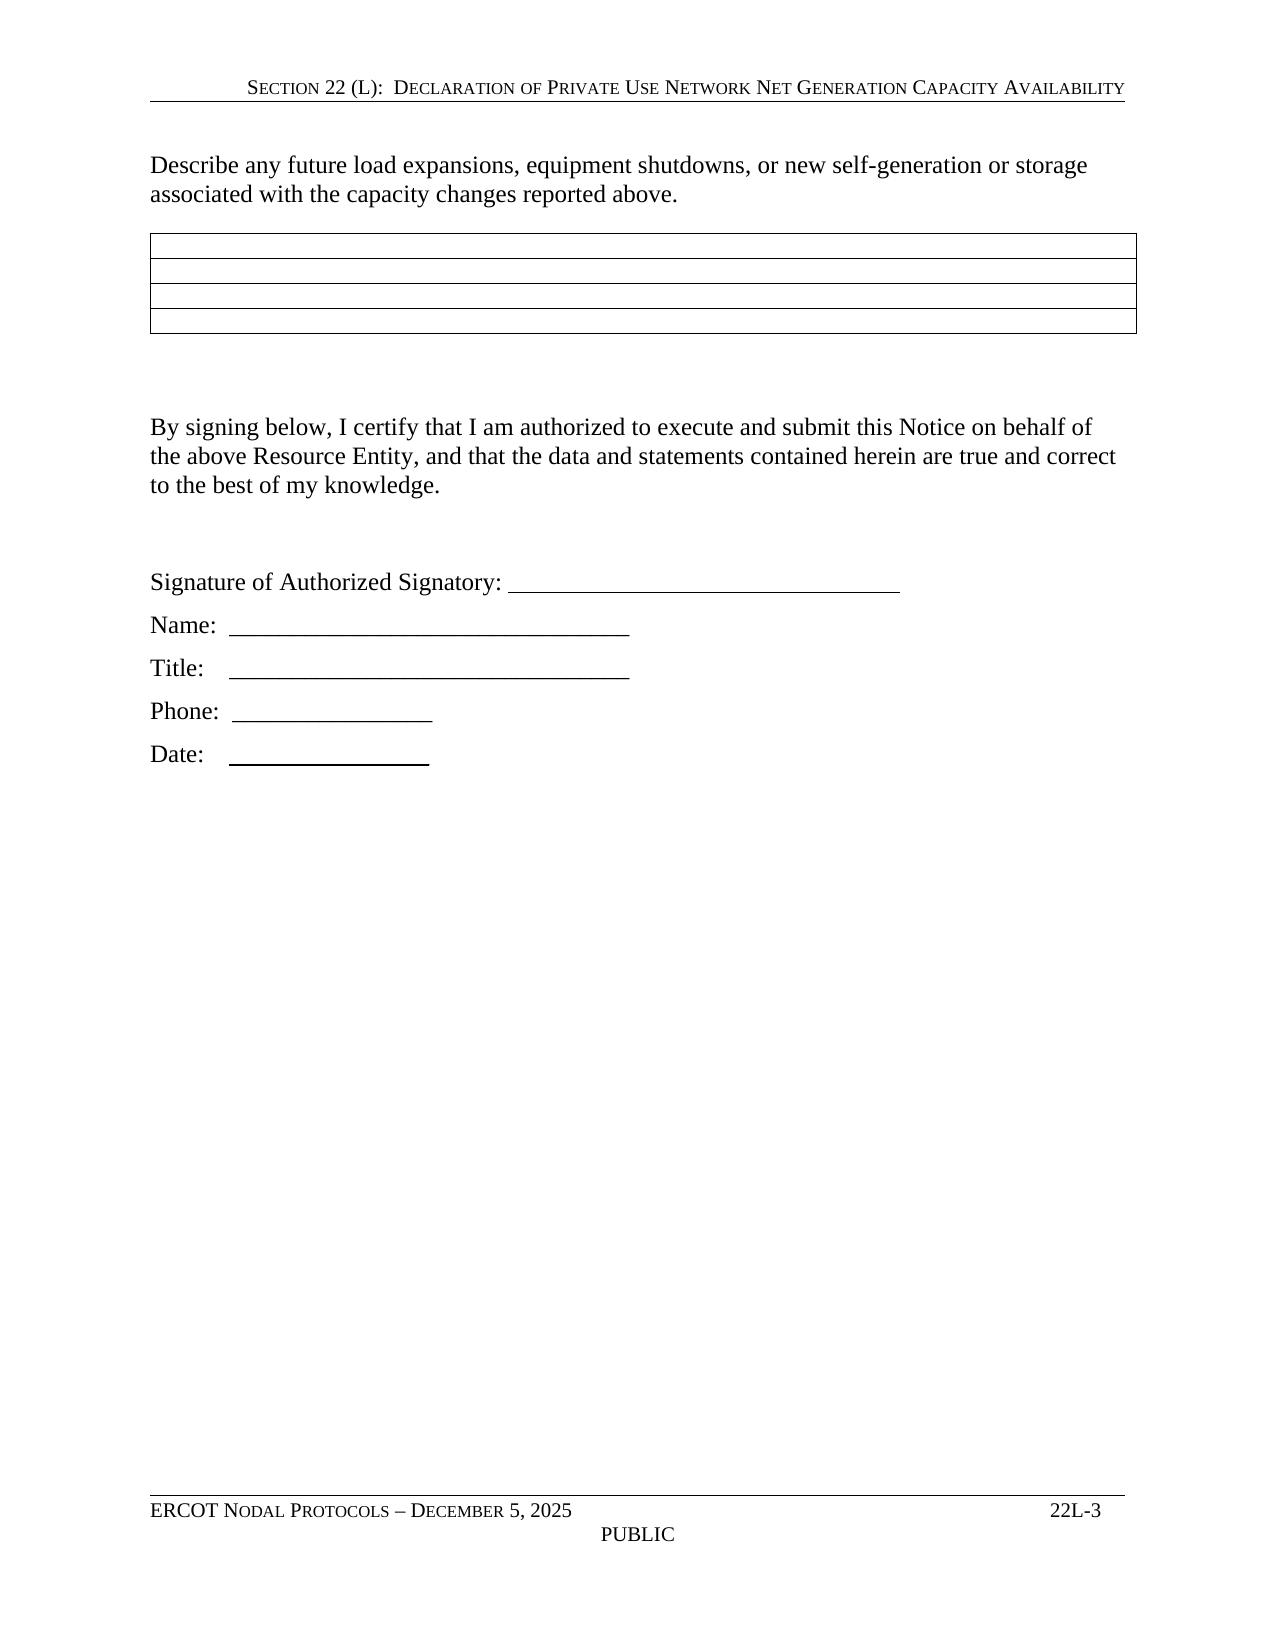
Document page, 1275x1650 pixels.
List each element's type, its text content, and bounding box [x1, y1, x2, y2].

text Phone: ________________ [150, 696, 1125, 725]
text Signature of Authorized Signatory: [150, 567, 1125, 595]
text Name: ________________________________ [150, 610, 1125, 638]
text By signing below, I certify that I am authorized to execute and submit this Notice on behalf of the above Resource Entity, and that the data and statements contained herein are true and correct to the best of my knowledge. [150, 412, 1125, 498]
text Date: ________________ [150, 739, 1125, 768]
table_cell [151, 284, 1136, 307]
text Title: ________________________________ [150, 653, 1125, 682]
text Describe any future load expansions, equipment shutdowns, or new self-generation or storage associated with the capacity changes reported above. [150, 150, 1125, 207]
table_cell [151, 309, 1136, 332]
table_header [151, 234, 1136, 257]
table_cell [151, 259, 1136, 282]
